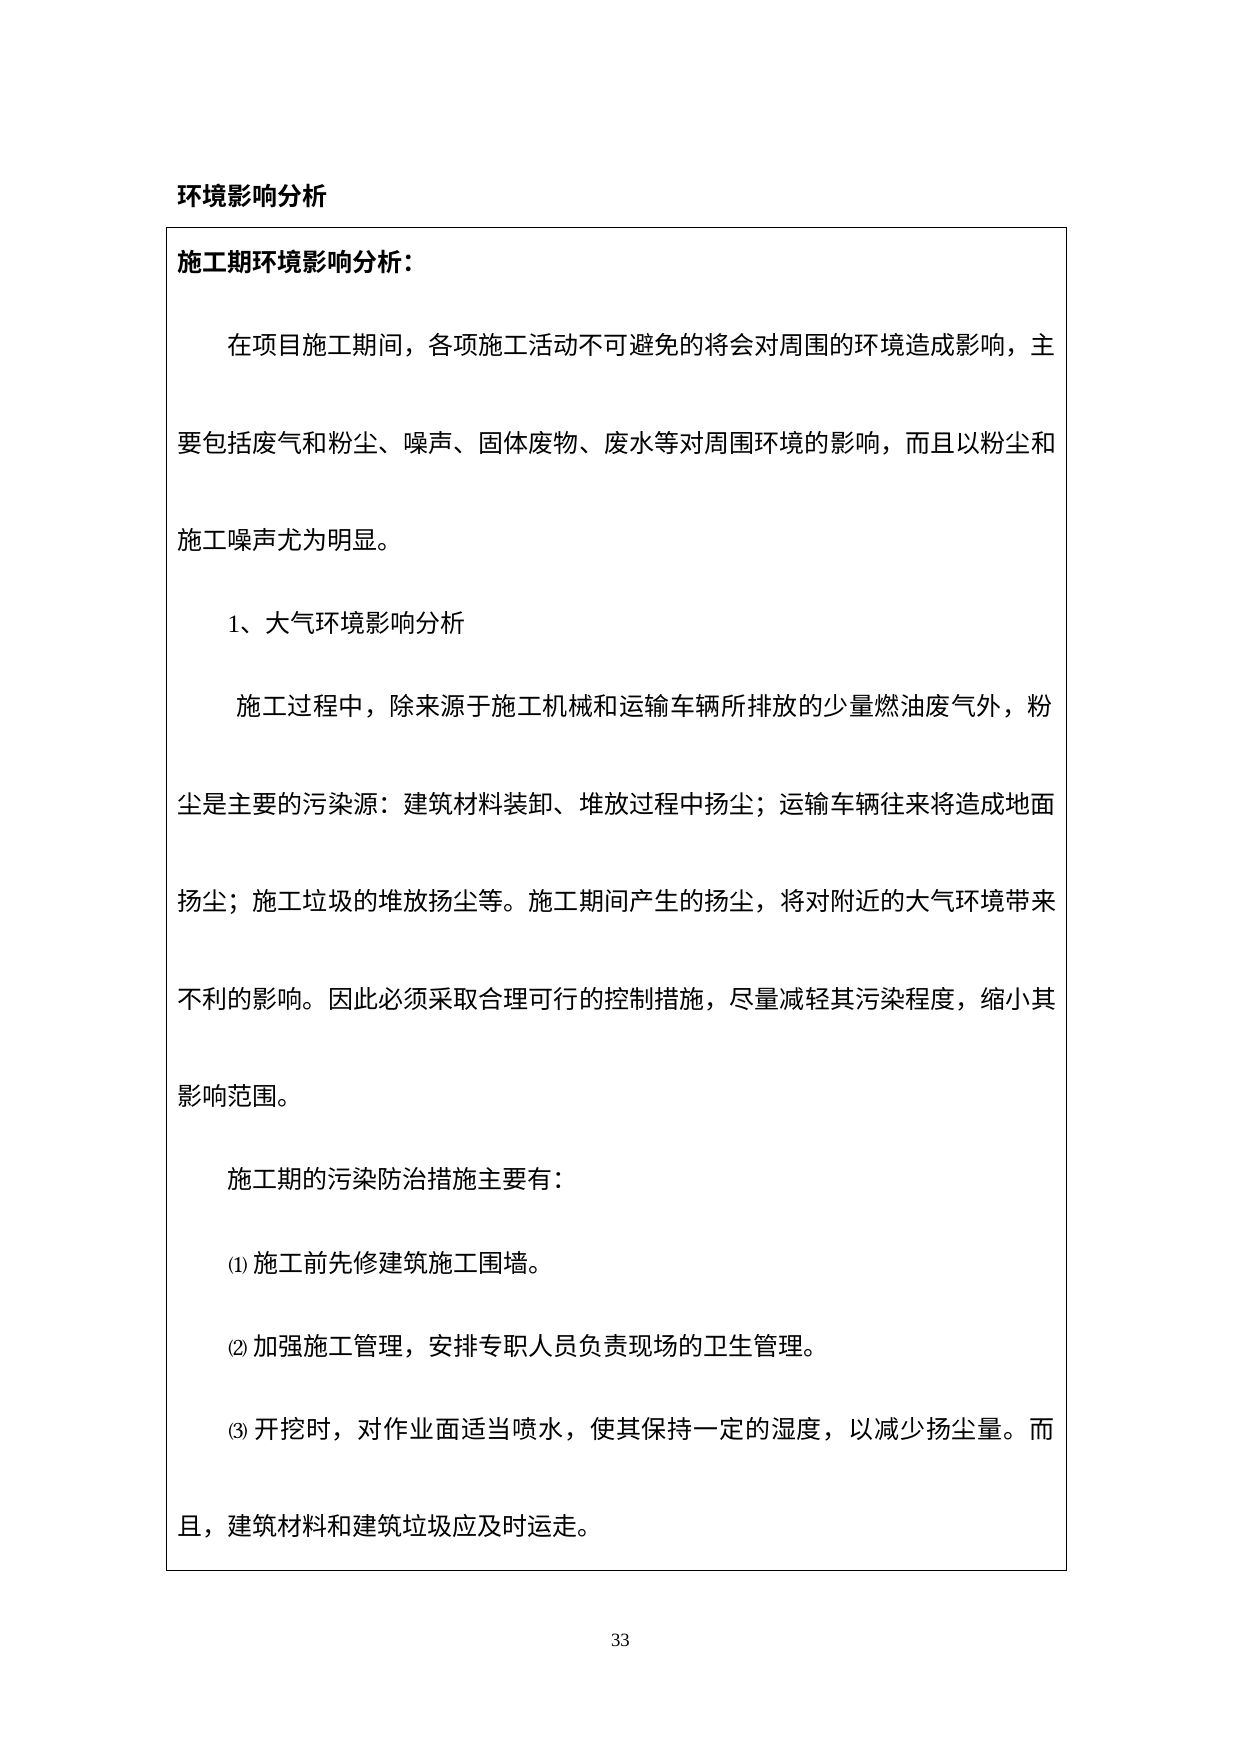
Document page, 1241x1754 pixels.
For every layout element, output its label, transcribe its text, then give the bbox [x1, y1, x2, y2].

text 环境影响分析 [177, 162, 1063, 227]
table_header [167, 228, 1066, 1570]
